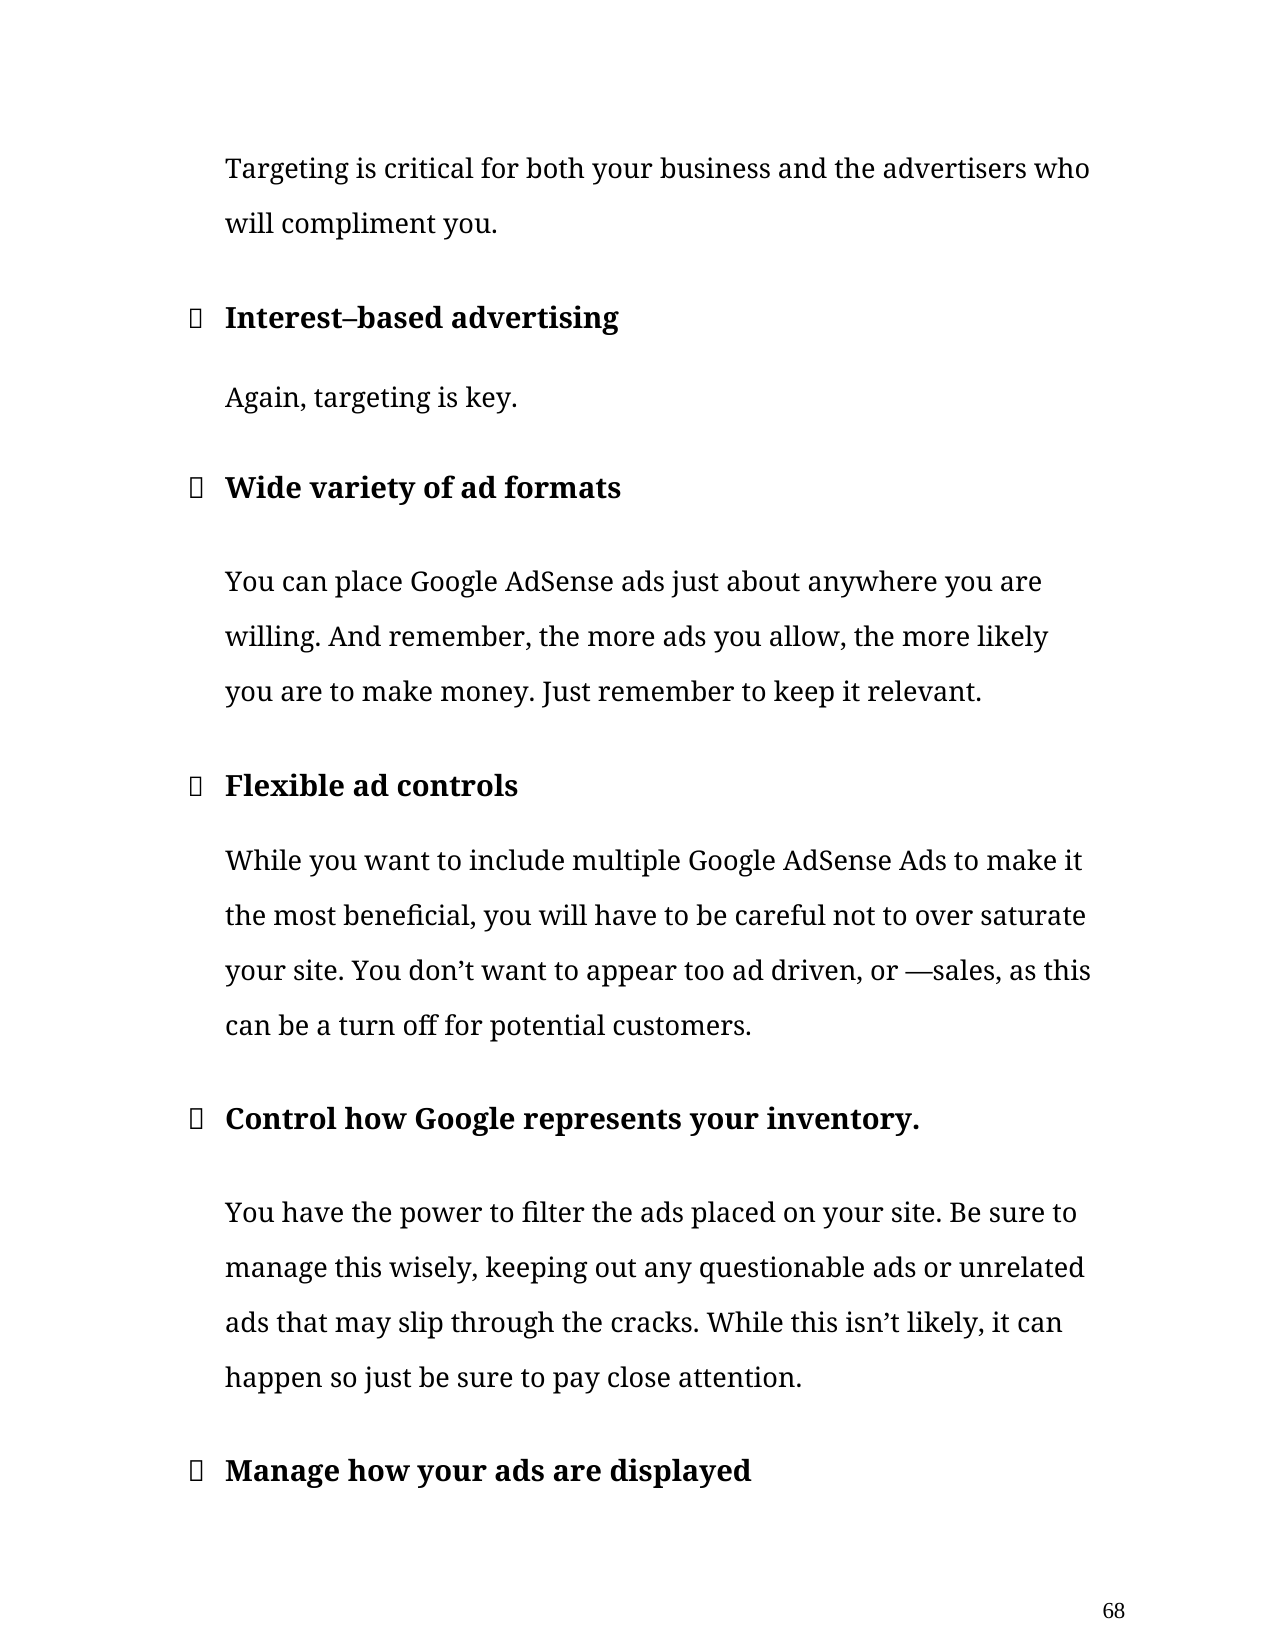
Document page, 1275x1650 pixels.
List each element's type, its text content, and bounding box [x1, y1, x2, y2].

list Interest–based advertising [187, 297, 1124, 337]
list Control how Google represents your inventory. [187, 1099, 1125, 1138]
text Targeting is critical for both your business and the advertisers who will compliment you. [225, 150, 1117, 241]
text You have the power to filter the ads placed on your site. Be sure to manage this wisely, keeping out any questionable ads or unrelated ads that may slip through the cracks. While this isn’t likely, it can happen so just be sure to pay close attention. [225, 1193, 1121, 1395]
list Wide variety of ad formats [187, 468, 1125, 507]
list Flexible ad controls [187, 765, 1125, 804]
list Manage how your ads are displayed [187, 1450, 1125, 1490]
text You can place Google AdSense ads just about anywhere you are willing. And remember, the more ads you allow, the more likely you are to make money. Just remember to keep it relevant. [225, 563, 1081, 709]
text While you want to include multiple Google AdSense Ads to make it the most beneficial, you will have to be careful not to over saturate your site. You don’t want to appear too ad driven, or ―sales, as this can be a turn off for potential customers. [225, 841, 1112, 1043]
text Again, targeting is key. [225, 378, 606, 415]
